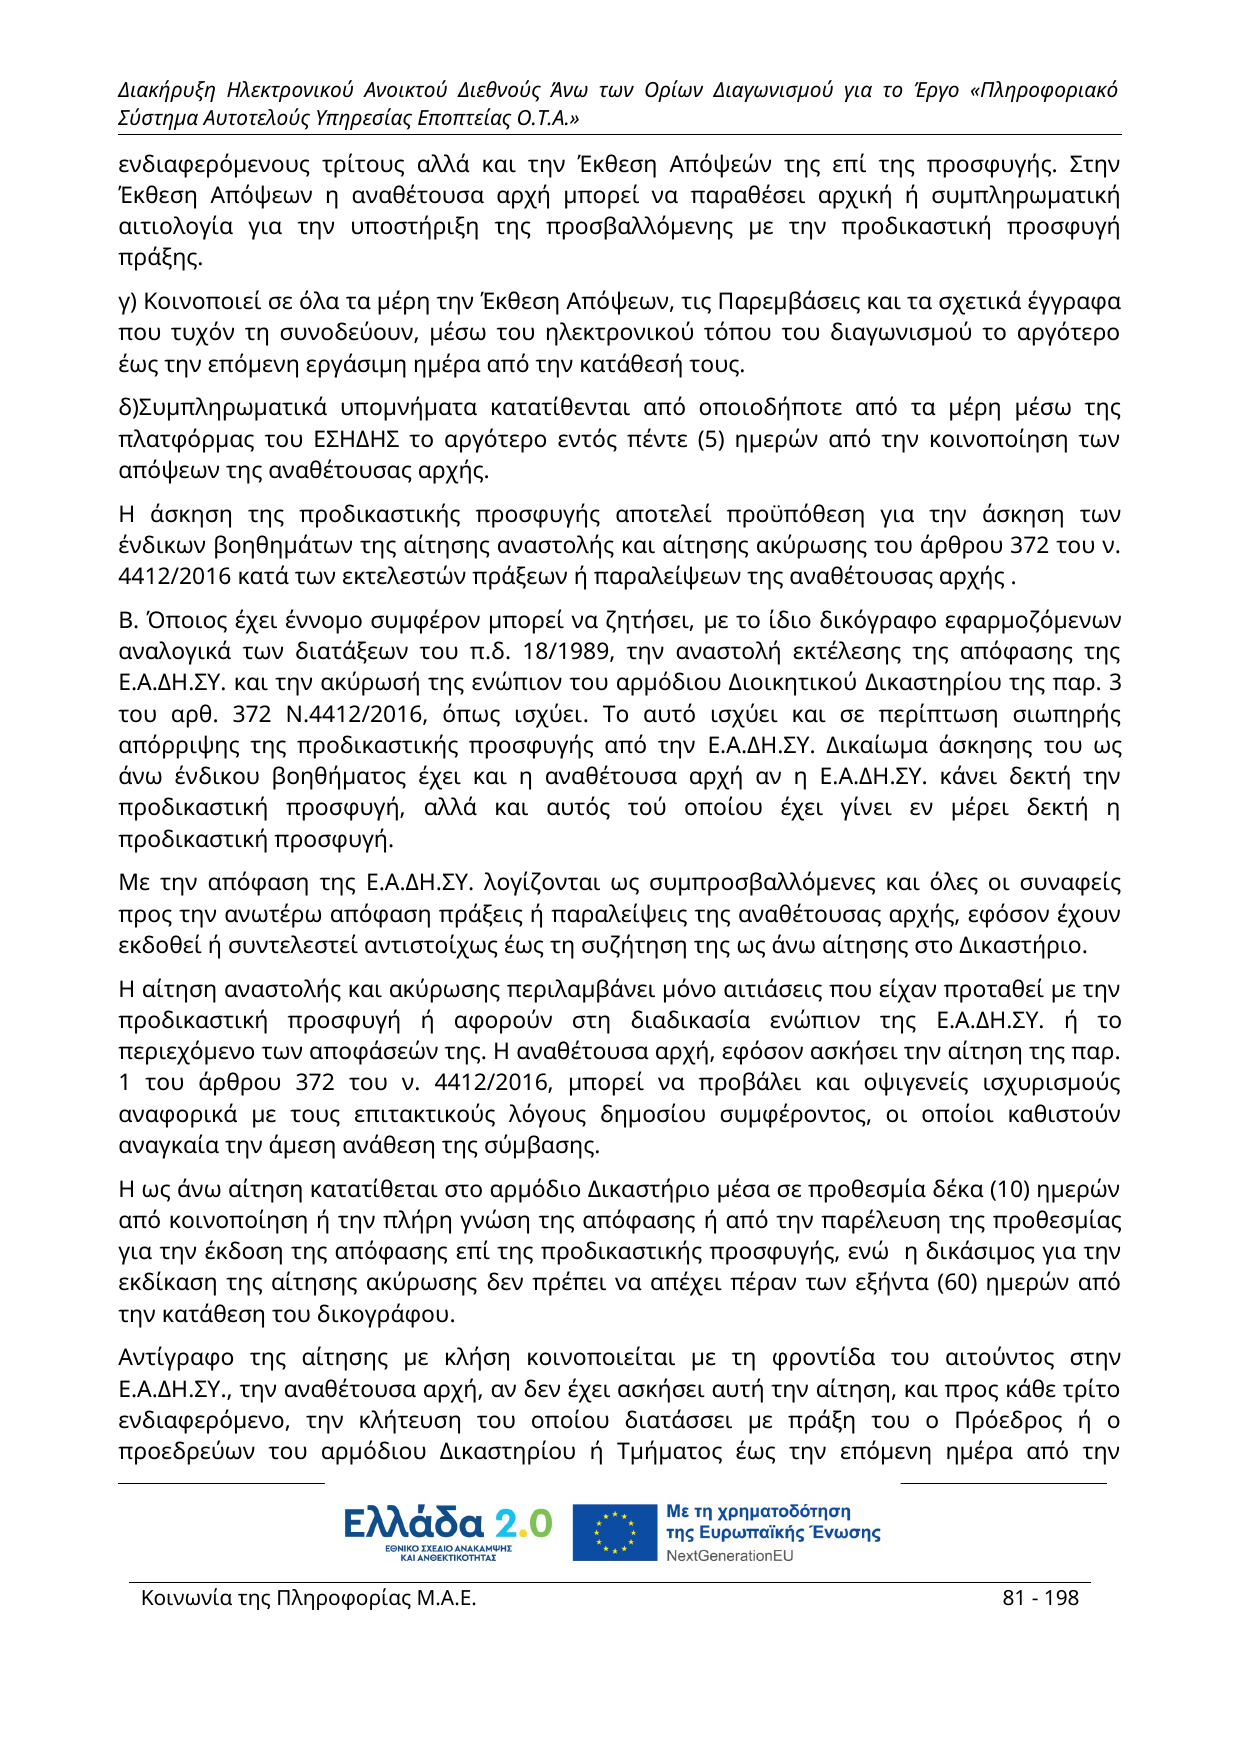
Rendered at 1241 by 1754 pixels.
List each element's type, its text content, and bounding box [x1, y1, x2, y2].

text Η άσκηση της προδικαστικής προσφυγής αποτελεί προϋπόθεση για την άσκηση των ένδικων βοηθημάτων της αίτησης αναστολής και αίτησης ακύρωσης του άρθρου 372 του ν. 4412/2016 κατά των εκτελεστών πράξεων ή παραλείψεων της αναθέτουσας αρχής . [118, 497, 1122, 591]
text Β. Όποιος έχει έννομο συμφέρον μπορεί να ζητήσει, με το ίδιο δικόγραφο εφαρμοζόμενων αναλογικά των διατάξεων του π.δ. 18/1989, την αναστολή εκτέλεσης της απόφασης της Ε.Α.ΔΗ.ΣΥ. και την ακύρωσή της ενώπιον του αρμόδιου Διοικητικού Δικαστηρίου της παρ. 3 του αρθ. 372 Ν.4412/2016, όπως ισχύει. Το αυτό ισχύει και σε περίπτωση σιωπηρής απόρριψης της προδικαστικής προσφυγής από την Ε.Α.ΔΗ.ΣΥ. Δικαίωμα άσκησης του ως άνω ένδικου βοηθήματος έχει και η αναθέτουσα αρχή αν η Ε.Α.ΔΗ.ΣΥ. κάνει δεκτή την προδικαστική προσφυγή, αλλά και αυτός τού οποίου έχει γίνει εν μέρει δεκτή η προδικαστική προσφυγή. [118, 604, 1122, 854]
text γ) Κοινοποιεί σε όλα τα μέρη την Έκθεση Απόψεων, τις Παρεμβάσεις και τα σχετικά έγγραφα που τυχόν τη συνοδεύουν, μέσω του ηλεκτρονικού τόπου του διαγωνισμού το αργότερο έως την επόμενη εργάσιμη ημέρα από την κατάθεσή τους. [118, 285, 1122, 379]
text Η ως άνω αίτηση κατατίθεται στο αρμόδιο Δικαστήριο μέσα σε προθεσμία δέκα (10) ημερών από κοινοποίηση ή την πλήρη γνώση της απόφασης ή από την παρέλευση της προθεσμίας για την έκδοση της απόφασης επί της προδικαστικής προσφυγής, ενώ η δικάσιμος για την εκδίκαση της αίτησης ακύρωσης δεν πρέπει να απέχει πέραν των εξήντα (60) ημερών από την κατάθεση του δικογράφου. [118, 1172, 1122, 1329]
picture [324, 1483, 901, 1582]
text δ)Συμπληρωματικά υπομνήματα κατατίθενται από οποιοδήποτε από τα μέρη μέσω της πλατφόρμας του ΕΣΗΔΗΣ το αργότερο εντός πέντε (5) ημερών από την κοινοποίηση των απόψεων της αναθέτουσας αρχής. [118, 391, 1122, 485]
text Με την απόφαση της Ε.Α.ΔΗ.ΣΥ. λογίζονται ως συμπροσβαλλόμενες και όλες οι συναφείς προς την ανωτέρω απόφαση πράξεις ή παραλείψεις της αναθέτουσας αρχής, εφόσον έχουν εκδοθεί ή συντελεστεί αντιστοίχως έως τη συζήτηση της ως άνω αίτησης στο Δικαστήριο. [118, 866, 1122, 960]
text Η αίτηση αναστολής και ακύρωσης περιλαμβάνει μόνο αιτιάσεις που είχαν προταθεί με την προδικαστική προσφυγή ή αφορούν στη διαδικασία ενώπιον της Ε.Α.ΔΗ.ΣΥ. ή το περιεχόμενο των αποφάσεών της. Η αναθέτουσα αρχή, εφόσον ασκήσει την αίτηση της παρ. 1 του άρθρου 372 του ν. 4412/2016, μπορεί να προβάλει και οψιγενείς ισχυρισμούς αναφορικά με τους επιτακτικούς λόγους δημοσίου συμφέροντος, οι οποίοι καθιστούν αναγκαία την άμεση ανάθεση της σύμβασης. [118, 972, 1122, 1160]
